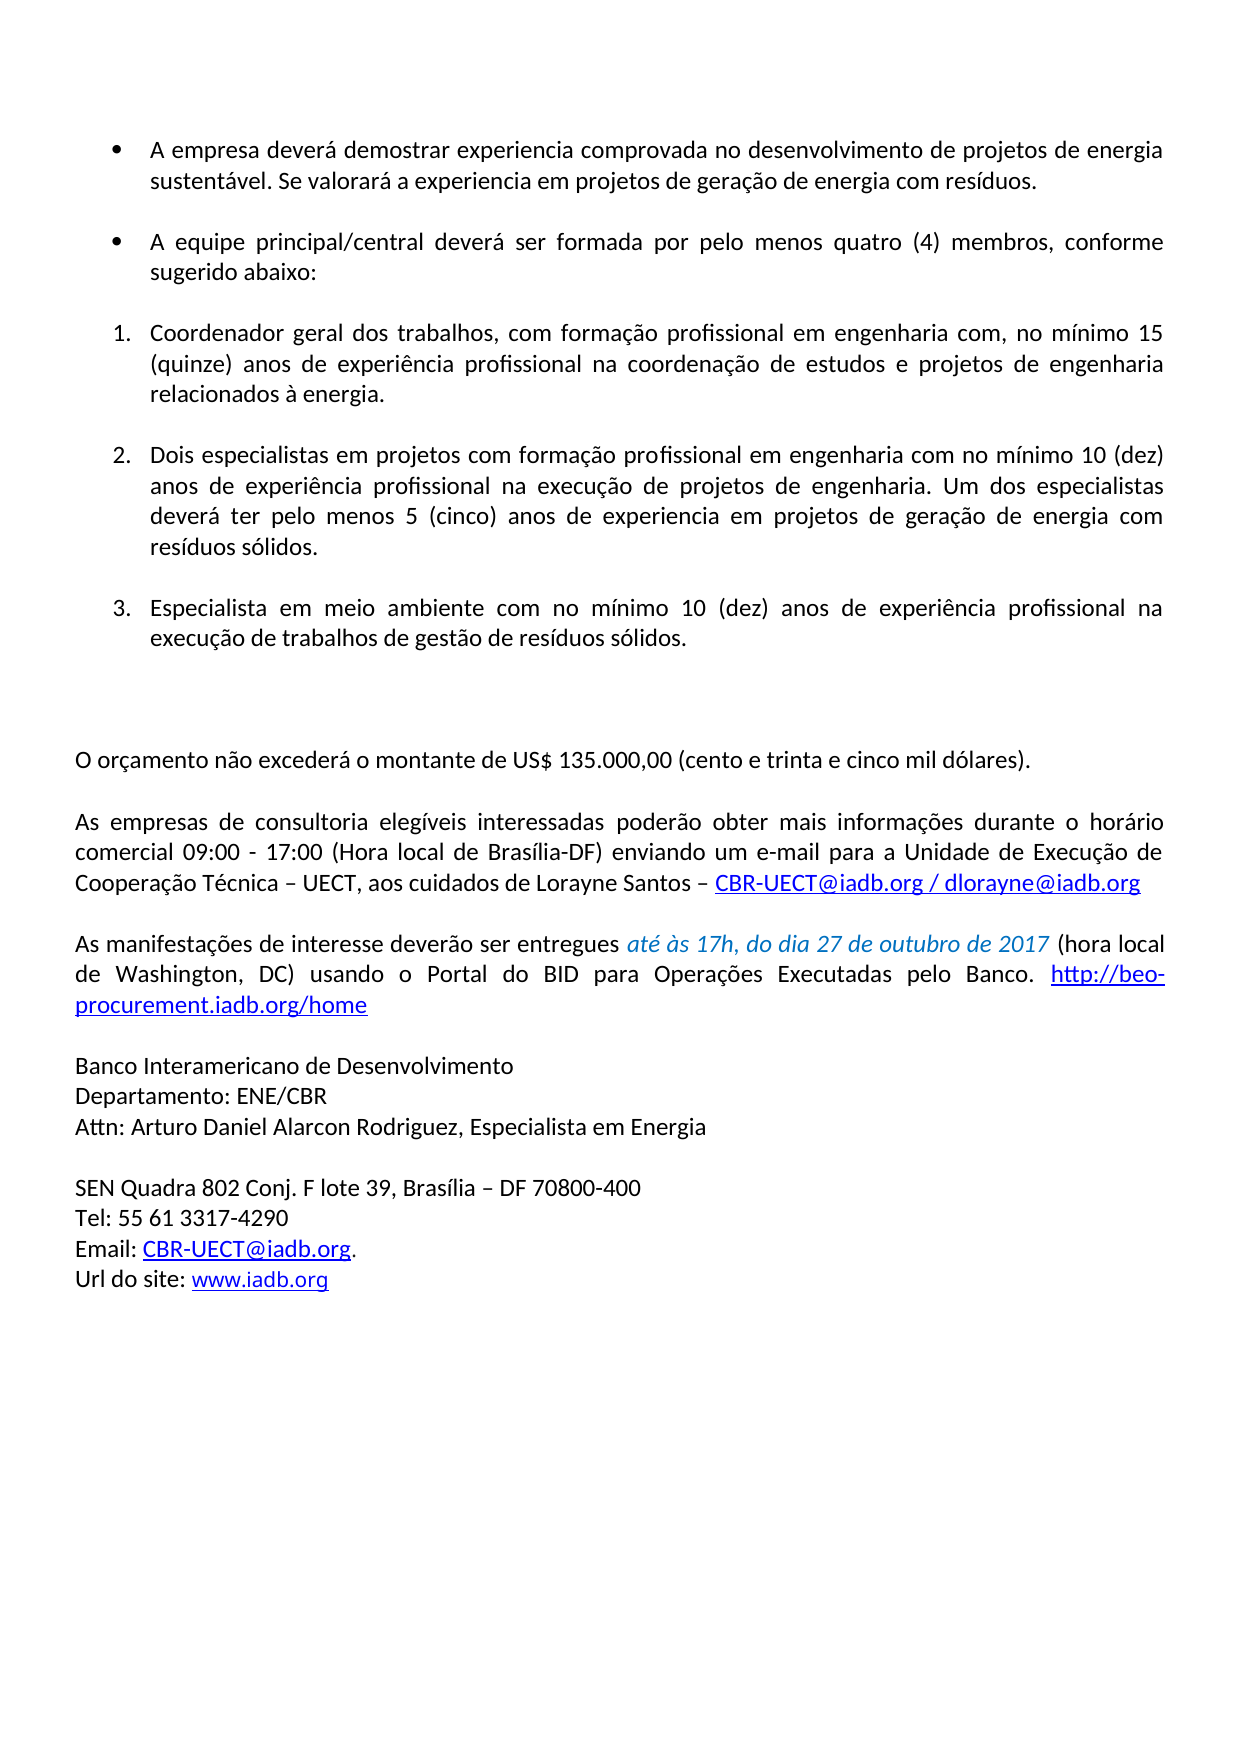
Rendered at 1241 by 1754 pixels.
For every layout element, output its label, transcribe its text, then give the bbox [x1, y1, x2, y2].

text As empresas de consultoria elegíveis interessadas ​​poderão obter mais informações durante o horário comercial 09:00 - 17:00 (Hora local de Brasília-DF) enviando um e-mail para a Unidade de Execução de Cooperação Técnica – UECT, aos cuidados de Lorayne Santos – CBR-UECT@iadb.org / dlorayne@iadb.org [75, 806, 1165, 897]
text SEN Quadra 802 Conj. F lote 39, Brasília – DF 70800-400 Tel: 55 61 3317-4290 Email: CBR-UECT@iadb.org. Url do site: www.iadb.org [75, 1172, 1165, 1294]
text As manifestações de interesse deverão ser entregues até às 17h, do dia 27 de outubro de 2017 (hora local de Washington, DC) usando o Portal do BID para Operações Executadas pelo Banco. http://beo-procurement.iadb.org/home [75, 928, 1165, 1019]
text Banco Interamericano de Desenvolvimento [75, 1050, 1165, 1080]
list Especialista em meio ambiente com no mínimo 10 (dez) anos de experiência profissional na execução de trabalhos de gestão de resíduos sólidos. [112, 592, 1165, 653]
list Coordenador geral dos trabalhos, com formação profissional em engenharia com, no mínimo 15 (quinze) anos de experiência profissional na coordenação de estudos e projetos de engenharia relacionados à energia. [112, 317, 1165, 409]
text O orçamento não excederá o montante de US$ 135.000,00 (cento e trinta e cinco mil dólares). [75, 745, 1165, 775]
list Dois especialistas em projetos com formação profissional em engenharia com no mínimo 10 (dez) anos de experiência profissional na execução de projetos de engenharia. Um dos especialistas deverá ter pelo menos 5 (cinco) anos de experiencia em projetos de geração de energia com resíduos sólidos. [112, 439, 1165, 562]
list A empresa deverá demostrar experiencia comprovada no desenvolvimento de projetos de energia sustentável. Se valorará a experiencia em projetos de geração de energia com resíduos. [112, 134, 1165, 195]
text Departamento: ENE/CBR [75, 1080, 1165, 1111]
list A equipe principal/central deverá ser formada por pelo menos quatro (4) membros, conforme sugerido abaixo: [112, 226, 1165, 287]
text Attn: Arturo Daniel Alarcon Rodriguez, Especialista em Energia [75, 1111, 1165, 1141]
